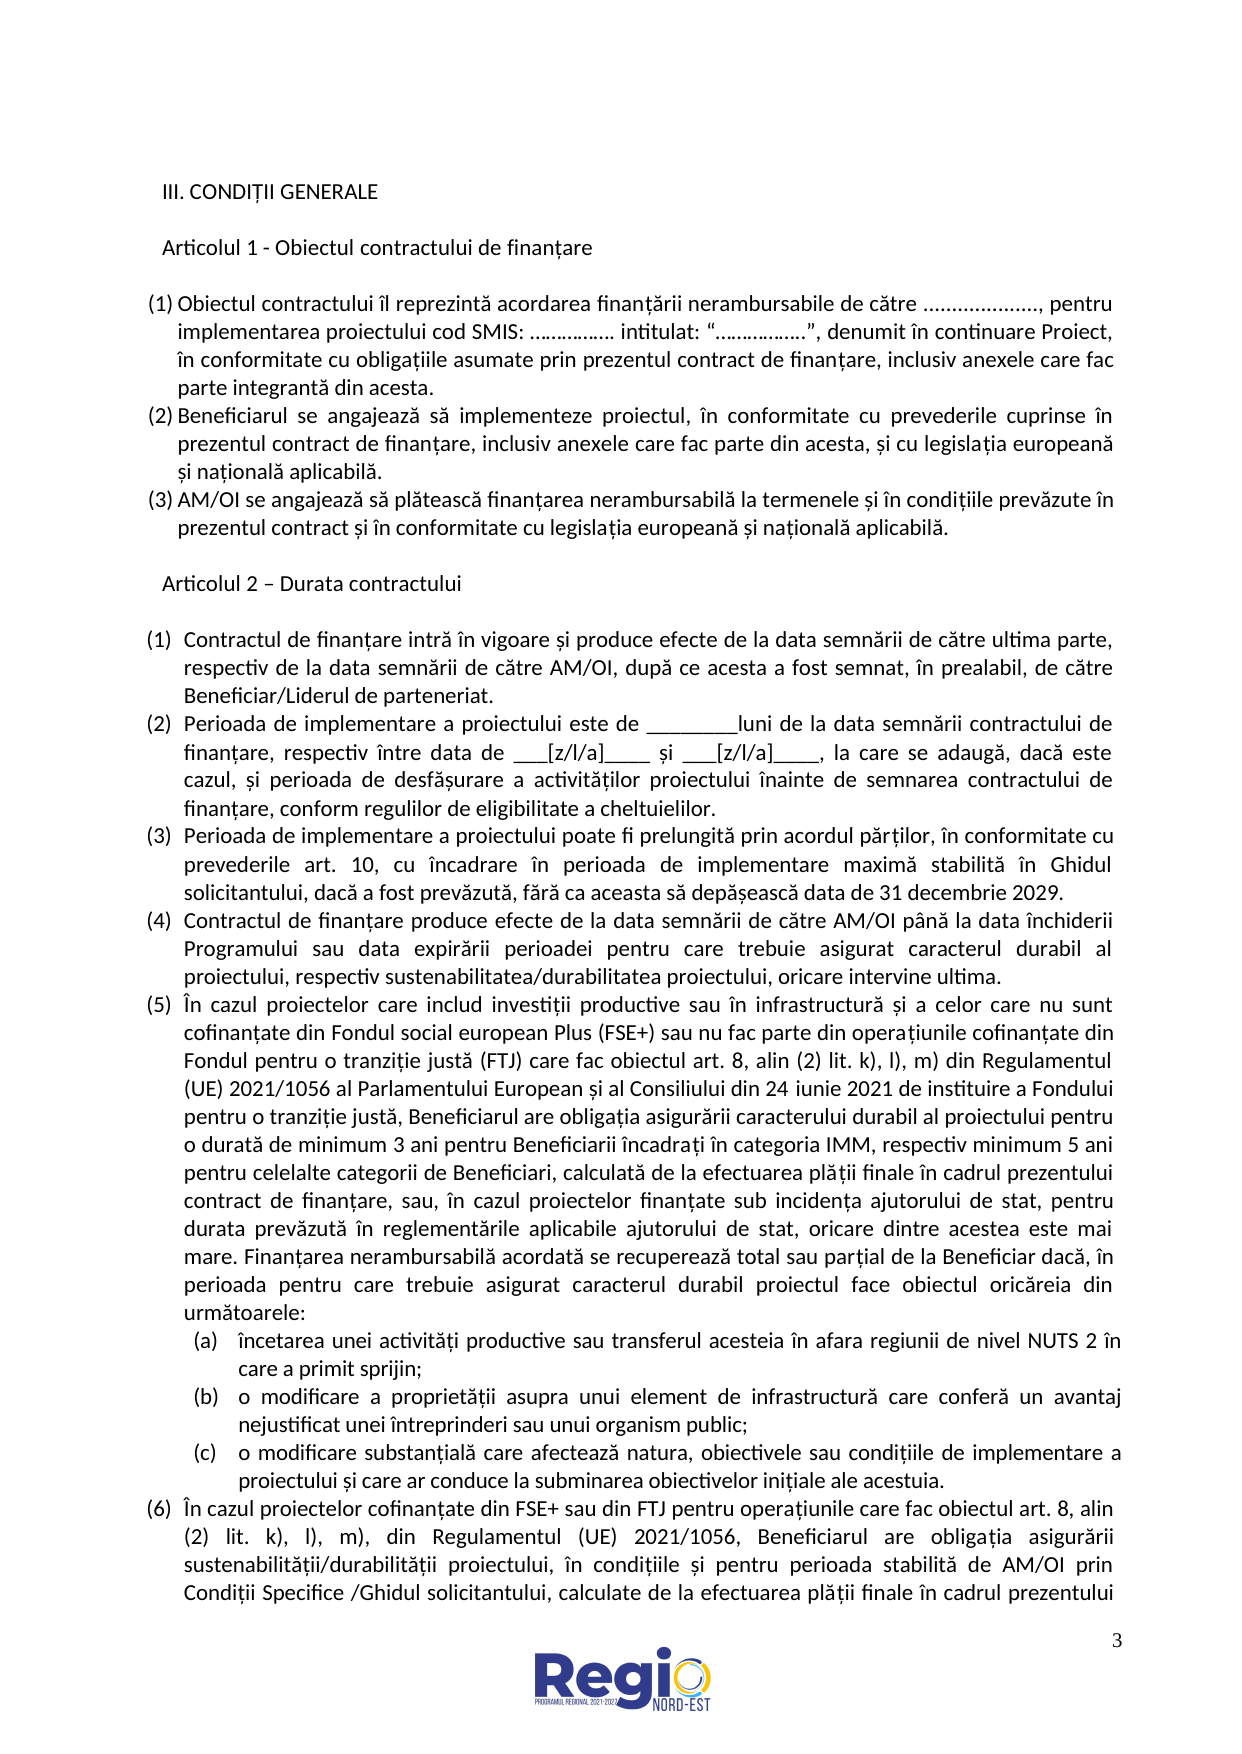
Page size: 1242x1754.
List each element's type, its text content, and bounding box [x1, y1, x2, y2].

list o modificare a proprietății asupra unui element de infrastructură care conferă un avantaj nejustificat unei întreprinderi sau unui organism public; [193, 1382, 1122, 1438]
picture [518, 1632, 722, 1728]
list Contractul de finanțare intră în vigoare și produce efecte de la data semnării de către ultima parte, respectiv de la data semnării de către AM/OI, după ce acesta a fost semnat, în prealabil, de către Beneficiar/Liderul de parteneriat. [146, 626, 1114, 709]
text Articolul 1 - Obiectul contractului de finanțare [118, 233, 1122, 261]
list Perioada de implementare a proiectului este de ________luni de la data semnării contractului de finanțare, respectiv între data de ___[z/l/a]____ și ___[z/l/a]____, la care se adaugă, dacă este cazul, și perioada de desfășurare a activităților proiectului înainte de semnarea contractului de finanțare, conform regulilor de eligibilitate a cheltuielilor. [146, 709, 1114, 822]
list încetarea unei activități productive sau transferul acesteia în afara regiunii de nivel NUTS 2 în care a primit sprijin; [193, 1326, 1122, 1382]
list o modificare substanțială care afectează natura, obiectivele sau condițiile de implementare a proiectului și care ar conduce la subminarea obiectivelor inițiale ale acestuia. [193, 1438, 1122, 1494]
list Obiectul contractului îl reprezintă acordarea finanțării nerambursabile de către ...................., pentru implementarea proiectului cod SMIS: ……………. intitulat: “……………..”, denumit în continuare Proiect, în conformitate cu obligațiile asumate prin prezentul contract de finanțare, inclusiv anexele care fac parte integrantă din acesta. [148, 289, 1114, 401]
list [146, 1494, 1114, 1606]
list Contractul de finanțare produce efecte de la data semnării de către AM/OI până la data închiderii Programului sau data expirării perioadei pentru care trebuie asigurat caracterul durabil al proiectului, respectiv sustenabilitatea/durabilitatea proiectului, oricare intervine ultima. [146, 906, 1114, 990]
list Perioada de implementare a proiectului poate fi prelungită prin acordul părților, în conformitate cu prevederile art. 10, cu încadrare în perioada de implementare maximă stabilită în Ghidul solicitantului, dacă a fost prevăzută, fără ca aceasta să depășească data de 31 decembrie 2029. [146, 822, 1114, 906]
list În cazul proiectelor care includ investiții productive sau în infrastructură și a celor care nu sunt cofinanțate din Fondul social european Plus (FSE+) sau nu fac parte din operațiunile cofinanțate din Fondul pentru o tranziție justă (FTJ) care fac obiectul art. 8, alin (2) lit. k), l), m) din Regulamentul (UE) 2021/1056 al Parlamentului European și al Consiliului din 24 iunie 2021 de instituire a Fondului pentru o tranziție justă, Beneficiarul are obligația asigurării caracterului durabil al proiectului pentru o durată de minimum 3 ani pentru Beneficiarii încadrați în categoria IMM, respectiv minimum 5 ani pentru celelalte categorii de Beneficiari, calculată de la efectuarea plății finale în cadrul prezentului contract de finanțare, sau, în cazul proiectelor finanțate sub incidența ajutorului de stat, pentru durata prevăzută în reglementările aplicabile ajutorului de stat, oricare dintre acestea este mai mare. Finanțarea nerambursabilă acordată se recuperează total sau parțial de la Beneficiar dacă, în perioada pentru care trebuie asigurat caracterul durabil proiectul face obiectul oricăreia din următoarele: [146, 990, 1114, 1326]
text Articolul 2 – Durata contractului [162, 569, 1122, 597]
text III. CONDIȚII GENERALE [118, 177, 1122, 205]
list AM/OI se angajează să plătească finanțarea nerambursabilă la termenele și în condițiile prevăzute în prezentul contract și în conformitate cu legislația europeană și națională aplicabilă. [148, 485, 1114, 541]
list Beneficiarul se angajează să implementeze proiectul, în conformitate cu prevederile cuprinse în prezentul contract de finanțare, inclusiv anexele care fac parte din acesta, și cu legislația europeană şi națională aplicabilă. [148, 401, 1114, 485]
